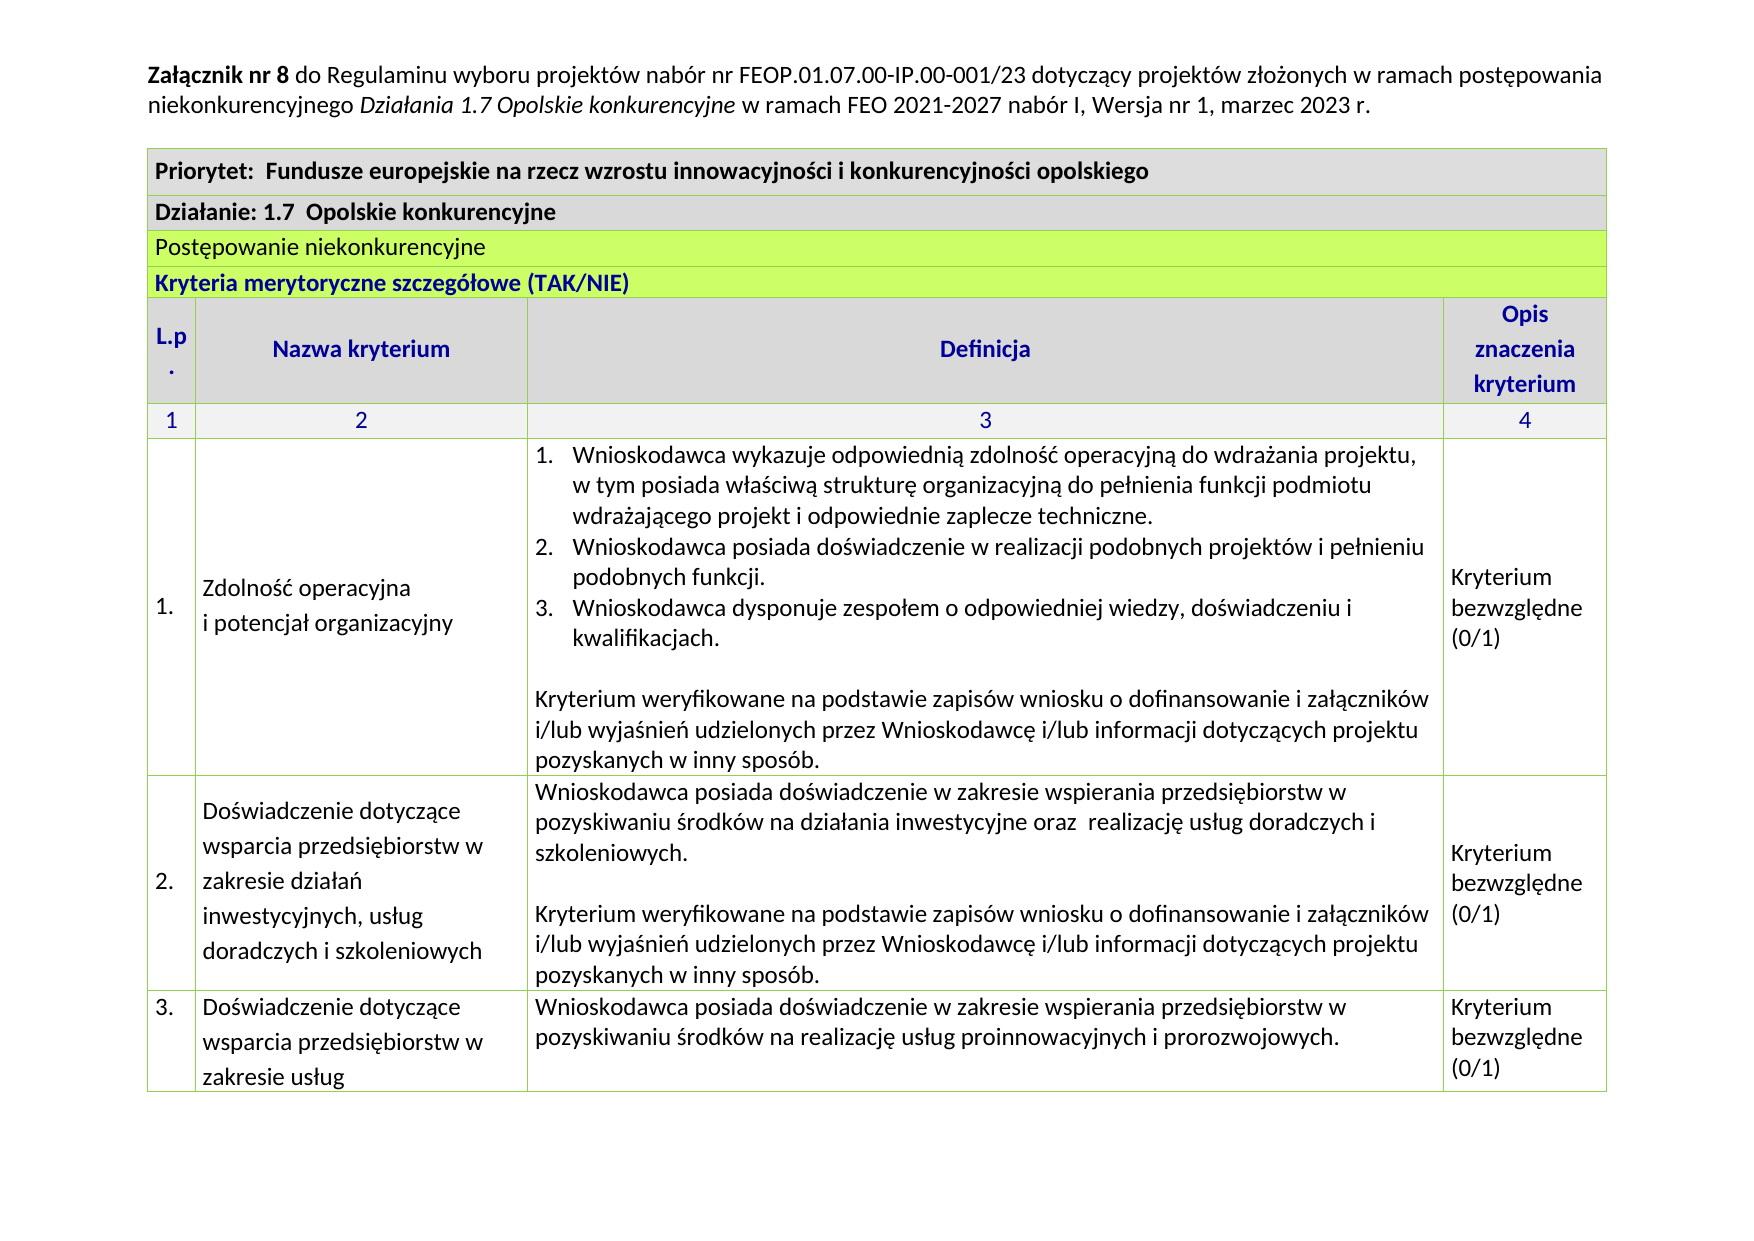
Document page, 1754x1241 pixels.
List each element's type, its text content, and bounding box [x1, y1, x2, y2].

table_cell Kryterium bezwzględne (0/1) [1444, 991, 1606, 1091]
table_cell 2 [196, 404, 527, 438]
table_cell Doświadczenie dotyczące wsparcia przedsiębiorstw w zakresie działań inwestycyjnych, usług doradczych i szkoleniowych [196, 776, 527, 989]
table_cell 4 [1444, 404, 1606, 438]
table_cell Wnioskodawca posiada doświadczenie w zakresie wspierania przedsiębiorstw w pozyskiwaniu środków na realizację usług proinnowacyjnych i prorozwojowych. Kryterium weryfikowane na podstawie zapisów wniosku o dofinansowanie i załączników i/lub wyjaśnień udzielonych przez Wnioskodawcę i/lub informacji dotyczących projektu pozyskanych w inny sposób. [528, 991, 1443, 1091]
table_cell Kryterium bezwzględne (0/1) [1444, 776, 1606, 989]
table_cell 2. [148, 776, 195, 989]
table_cell Wnioskodawca wykazuje odpowiednią zdolność operacyjną do wdrażania projektu, w tym posiada właściwą strukturę organizacyjną do pełnienia funkcji podmiotu wdrażającego projekt i odpowiednie zaplecze techniczne. Wnioskodawca posiada doświadczenie w realizacji podobnych projektów i pełnieniu podobnych funkcji. Wnioskodawca dysponuje zespołem o odpowiedniej wiedzy, doświadczeniu i kwalifikacjach. Kryterium weryfikowane na podstawie zapisów wniosku o dofinansowanie i załączników i/lub wyjaśnień udzielonych przez Wnioskodawcę i/lub informacji dotyczących projektu pozyskanych w inny sposób. [528, 439, 1443, 775]
table_cell Definicja [528, 298, 1443, 403]
table_cell Postępowanie niekonkurencyjne [148, 231, 1606, 266]
table_header Priorytet: Fundusze europejskie na rzecz wzrostu innowacyjności i konkurencyjności opolskiego [148, 149, 1606, 195]
table_cell Zdolność operacyjna i potencjał organizacyjny [196, 439, 527, 775]
table_cell L.p. [148, 298, 195, 403]
table_cell Kryteria merytoryczne szczegółowe (TAK/NIE) [148, 267, 1606, 297]
table_cell Nazwa kryterium [196, 298, 527, 403]
table_cell 3 [528, 404, 1443, 438]
table_cell Działanie: 1.7 Opolskie konkurencyjne [148, 196, 1606, 230]
table_cell Kryterium bezwzględne (0/1) [1444, 439, 1606, 775]
table_cell Wnioskodawca posiada doświadczenie w zakresie wspierania przedsiębiorstw w pozyskiwaniu środków na działania inwestycyjne oraz realizację usług doradczych i szkoleniowych. Kryterium weryfikowane na podstawie zapisów wniosku o dofinansowanie i załączników i/lub wyjaśnień udzielonych przez Wnioskodawcę i/lub informacji dotyczących projektu pozyskanych w inny sposób. [528, 776, 1443, 989]
table_cell 1 [148, 404, 195, 438]
table_cell Doświadczenie dotyczące wsparcia przedsiębiorstw w zakresie usług proinnowacyjnych i prorozwojowych [196, 991, 527, 1091]
table_cell Opis znaczenia kryterium [1444, 298, 1606, 403]
table_cell 3. [148, 991, 195, 1091]
table_cell 1. [148, 439, 195, 775]
